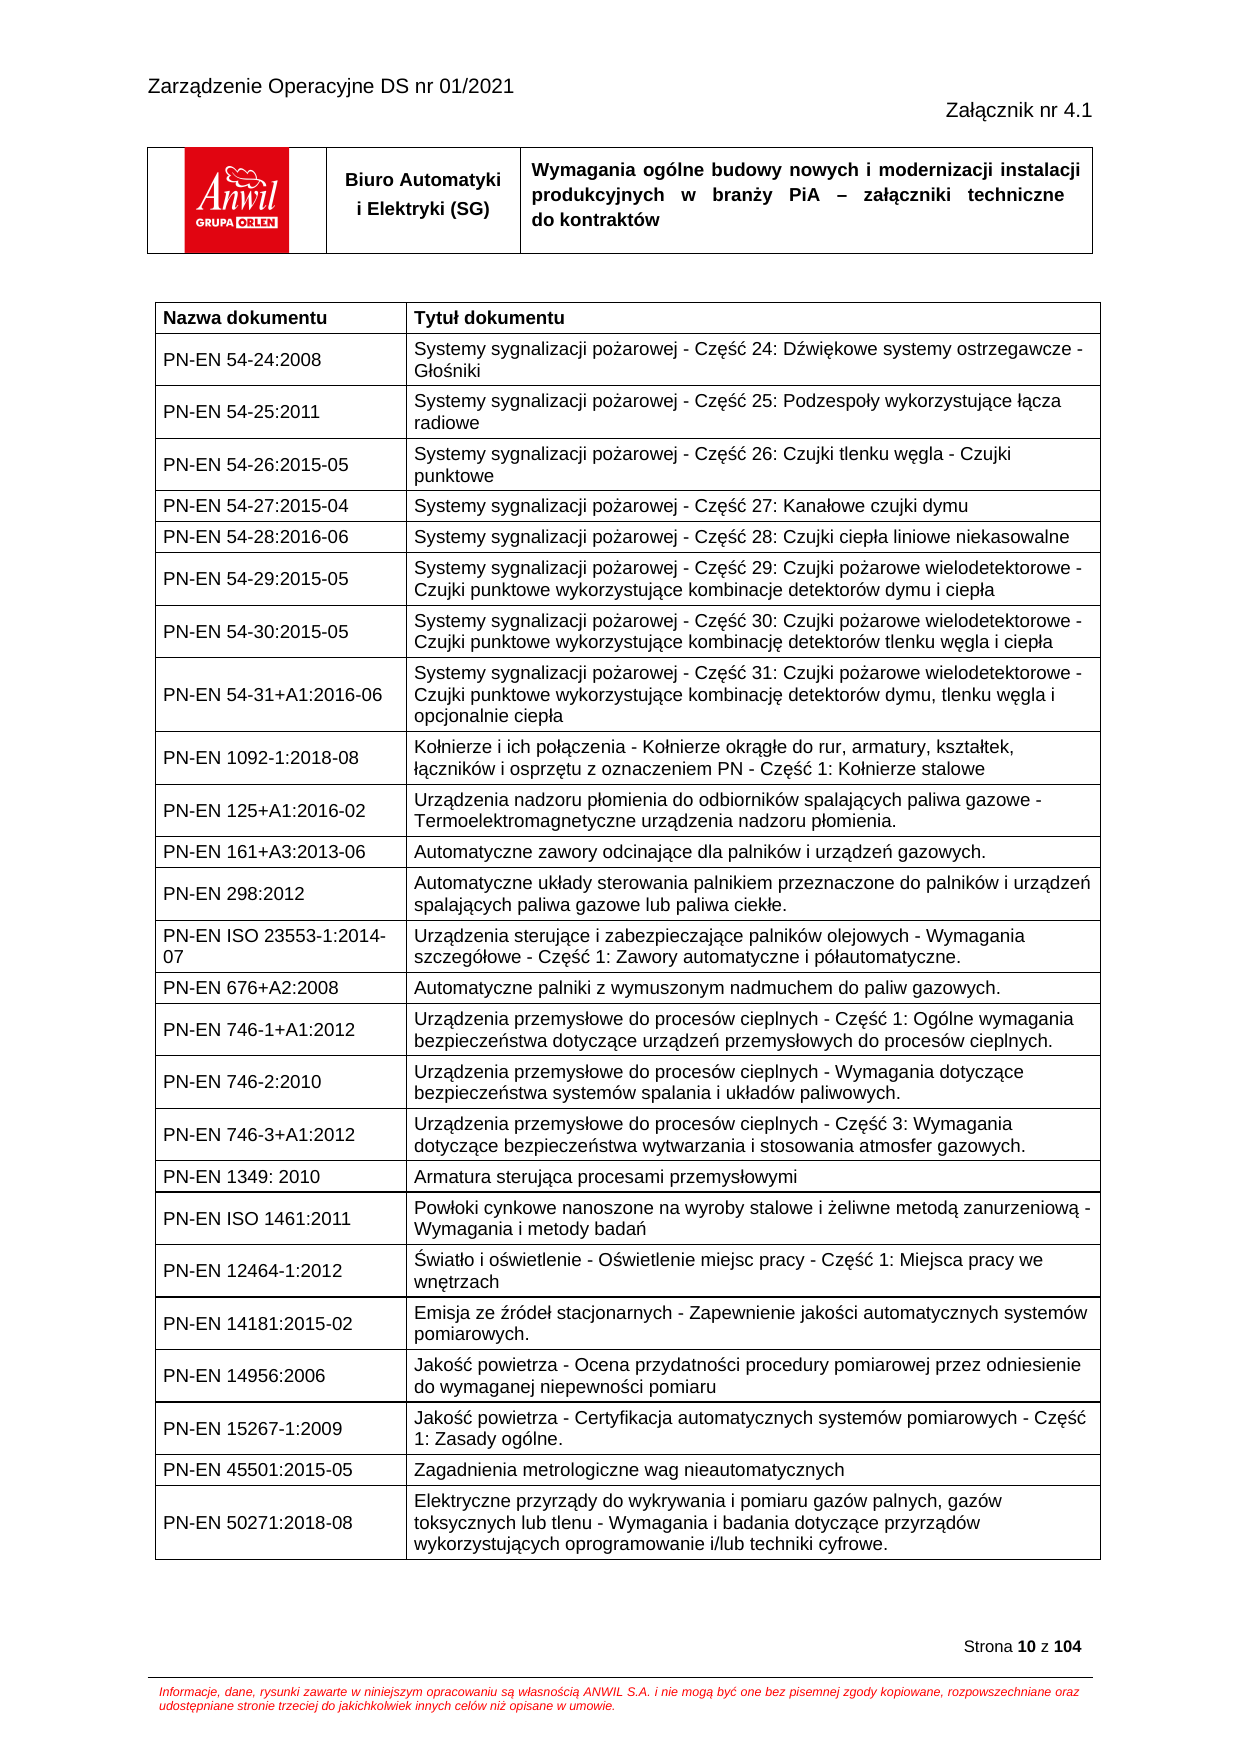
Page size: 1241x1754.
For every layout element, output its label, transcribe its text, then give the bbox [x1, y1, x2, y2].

table_cell PN-EN 14956:2006 [156, 1350, 406, 1401]
table_cell Kołnierze i ich połączenia - Kołnierze okrągłe do rur, armatury, kształtek, łączników i osprzętu z oznaczeniem PN - Część 1: Kołnierze stalowe [407, 732, 1100, 783]
table_cell Zagadnienia metrologiczne wag nieautomatycznych [407, 1455, 1100, 1485]
table_cell PN-EN 54-29:2015-05 [156, 553, 406, 604]
table_cell PN-EN 1092-1:2018-08 [156, 732, 406, 783]
table_cell Światło i oświetlenie - Oświetlenie miejsc pracy - Część 1: Miejsca pracy we wnętrzach [407, 1245, 1100, 1296]
table_cell PN-EN 54-25:2011 [156, 386, 406, 438]
table_cell Urządzenia przemysłowe do procesów cieplnych - Część 3: Wymagania dotyczące bezpieczeństwa wytwarzania i stosowania atmosfer gazowych. [407, 1109, 1100, 1160]
table_cell PN-EN 54-26:2015-05 [156, 439, 406, 490]
table_cell Automatyczne układy sterowania palnikiem przeznaczone do palników i urządzeń spalających paliwa gazowe lub paliwa ciekłe. [407, 868, 1100, 919]
table_cell Urządzenia nadzoru płomienia do odbiorników spalających paliwa gazowe - Termoelektromagnetyczne urządzenia nadzoru płomienia. [407, 785, 1100, 836]
table_cell PN-EN ISO 1461:2011 [156, 1193, 406, 1244]
table_cell Systemy sygnalizacji pożarowej - Część 30: Czujki pożarowe wielodetektorowe - Czujki punktowe wykorzystujące kombinację detektorów tlenku węgla i ciepła [407, 606, 1100, 657]
table_header Tytuł dokumentu [407, 303, 1100, 333]
table_cell PN-EN 50271:2018-08 [156, 1486, 406, 1559]
table_cell Jakość powietrza - Certyfikacja automatycznych systemów pomiarowych - Część 1: Zasady ogólne. [407, 1403, 1100, 1454]
table_cell PN-EN ISO 23553-1:2014-07 [156, 921, 406, 972]
table_cell PN-EN 54-31+A1:2016-06 [156, 658, 406, 731]
table_cell Systemy sygnalizacji pożarowej - Część 24: Dźwiękowe systemy ostrzegawcze - Głośniki [407, 334, 1100, 385]
table_cell PN-EN 676+A2:2008 [156, 973, 406, 1003]
table_cell Systemy sygnalizacji pożarowej - Część 28: Czujki ciepła liniowe niekasowalne [407, 522, 1100, 552]
table_cell Systemy sygnalizacji pożarowej - Część 29: Czujki pożarowe wielodetektorowe - Czujki punktowe wykorzystujące kombinacje detektorów dymu i ciepła [407, 553, 1100, 604]
table_cell PN-EN 746-3+A1:2012 [156, 1109, 406, 1160]
table_cell Automatyczne palniki z wymuszonym nadmuchem do paliw gazowych. [407, 973, 1100, 1003]
table_cell Urządzenia sterujące i zabezpieczające palników olejowych - Wymagania szczegółowe - Część 1: Zawory automatyczne i półautomatyczne. [407, 921, 1100, 972]
table_cell PN-EN 54-27:2015-04 [156, 491, 406, 521]
table_cell PN-EN 298:2012 [156, 868, 406, 919]
table_header Nazwa dokumentu [156, 303, 406, 333]
table_cell Systemy sygnalizacji pożarowej - Część 27: Kanałowe czujki dymu [407, 491, 1100, 521]
table_cell Urządzenia przemysłowe do procesów cieplnych - Wymagania dotyczące bezpieczeństwa systemów spalania i układów paliwowych. [407, 1056, 1100, 1108]
table_cell Emisja ze źródeł stacjonarnych - Zapewnienie jakości automatycznych systemów pomiarowych. [407, 1298, 1100, 1349]
table_cell PN-EN 54-24:2008 [156, 334, 406, 385]
table_cell PN-EN 161+A3:2013-06 [156, 837, 406, 867]
table_cell PN-EN 12464-1:2012 [156, 1245, 406, 1296]
table_cell Elektryczne przyrządy do wykrywania i pomiaru gazów palnych, gazów toksycznych lub tlenu - Wymagania i badania dotyczące przyrządów wykorzystujących oprogramowanie i/lub techniki cyfrowe. [407, 1486, 1100, 1559]
picture [184, 147, 290, 253]
table_cell PN-EN :2015-02 [156, 1298, 406, 1349]
table_cell Jakość powietrza - Ocena przydatności procedury pomiarowej przez odniesienie do wymaganej niepewności pomiaru [407, 1350, 1100, 1401]
table_cell PN-EN 54-28:2016-06 [156, 522, 406, 552]
table_cell PN-EN 746-2:2010 [156, 1056, 406, 1108]
table_cell :2015-05 [156, 1455, 406, 1485]
table_cell Systemy sygnalizacji pożarowej - Część 31: Czujki pożarowe wielodetektorowe - Czujki punktowe wykorzystujące kombinację detektorów dymu, tlenku węgla i opcjonalnie ciepła [407, 658, 1100, 731]
table_cell PN-EN 1349: 2010 [156, 1161, 406, 1191]
table_cell PN-EN 746-1+A1:2012 [156, 1004, 406, 1055]
table_cell PN-EN 15267-1:2009 [156, 1403, 406, 1454]
table_cell Systemy sygnalizacji pożarowej - Część 26: Czujki tlenku węgla - Czujki punktowe [407, 439, 1100, 490]
table_cell Urządzenia przemysłowe do procesów cieplnych - Część 1: Ogólne wymagania bezpieczeństwa dotyczące urządzeń przemysłowych do procesów cieplnych. [407, 1004, 1100, 1055]
table_cell Armatura sterująca procesami przemysłowymi [407, 1161, 1100, 1191]
table_cell Automatyczne zawory odcinające dla palników i urządzeń gazowych. [407, 837, 1100, 867]
table_cell PN-EN 54-30:2015-05 [156, 606, 406, 657]
table_cell Powłoki cynkowe nanoszone na wyroby stalowe i żeliwne metodą zanurzeniową - Wymagania i metody badań [407, 1193, 1100, 1244]
table_cell PN-EN 125+A1:2016-02 [156, 785, 406, 836]
table_cell Systemy sygnalizacji pożarowej - Część 25: Podzespoły wykorzystujące łącza radiowe [407, 386, 1100, 438]
